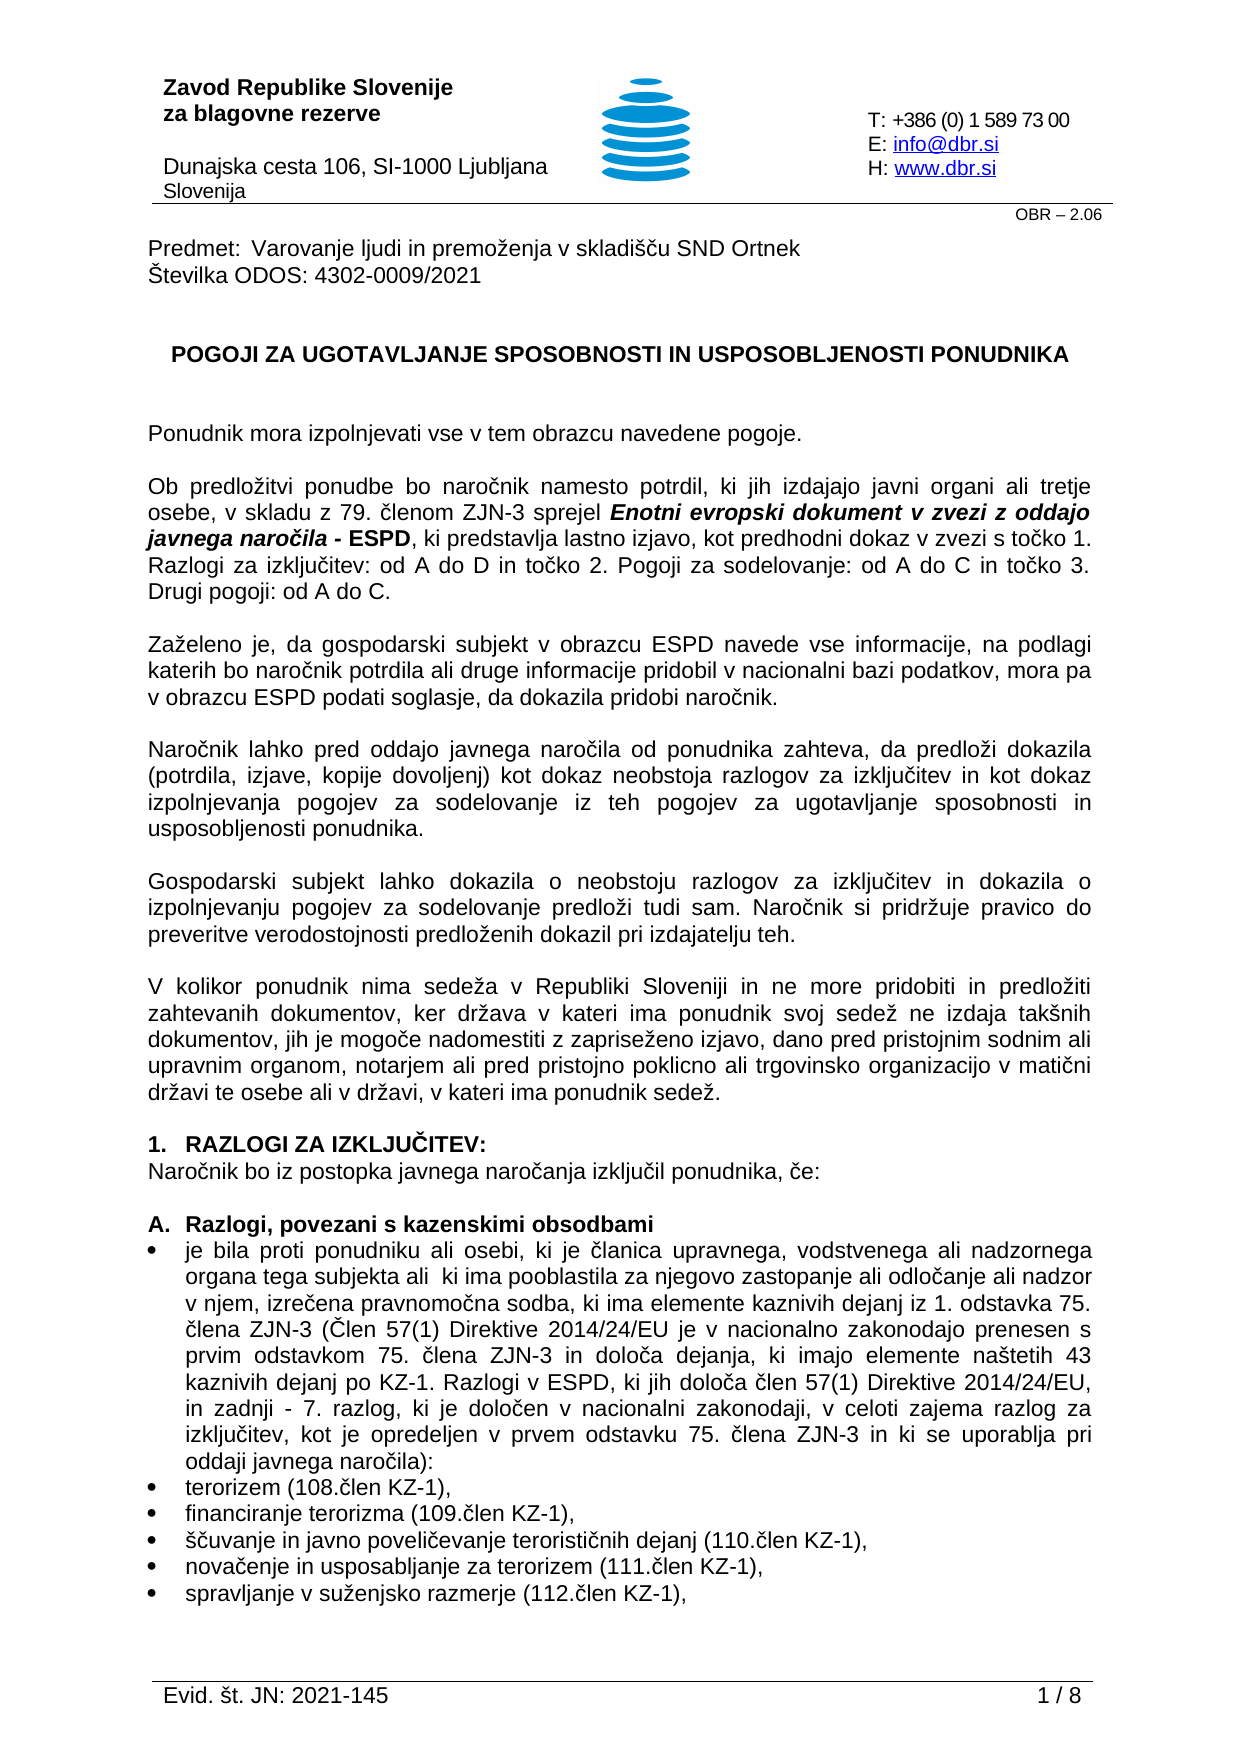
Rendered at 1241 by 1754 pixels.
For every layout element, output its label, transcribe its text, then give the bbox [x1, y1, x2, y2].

text Naročnik bo iz postopka javnega naročanja izključil ponudnika, če: [148, 1158, 1092, 1184]
text Ob predložitvi ponudbe bo naročnik namesto potrdil, ki jih izdajajo javni organi ali tretje osebe, v skladu z 79. členom ZJN-3 sprejel Enotni evropski dokument v zvezi z oddajo javnega naročila - ESPD, ki predstavlja lastno izjavo, kot predhodni dokaz v zvezi s točko 1. Razlogi za izključitev: od A do D in točko 2. Pogoji za sodelovanje: od A do C in točko 3. Drugi pogoji: od A do C. [148, 473, 1092, 604]
text Predmet: Varovanje ljudi in premoženja v skladišču SND Ortnek [148, 235, 1092, 262]
text Zaželeno je, da gospodarski subjekt v obrazcu ESPD navede vse informacije, na podlagi katerih bo naročnik potrdila ali druge informacije pridobil v nacionalni bazi podatkov, mora pa v obrazcu ESPD podati soglasje, da dokazila pridobi naročnik. [148, 631, 1092, 710]
text Ponudnik mora izpolnjevati vse v tem obrazcu navedene pogoje. [148, 420, 1092, 446]
list je bila proti ponudniku ali osebi, ki je članica upravnega, vodstvenega ali nadzornega organa tega subjekta ali ki ima pooblastila za njegovo zastopanje ali odločanje ali nadzor v njem, izrečena pravnomočna sodba, ki ima elemente kaznivih dejanj iz 1. odstavka 75. člena ZJN-3 (Člen 57(1) Direktive 2014/24/EU je v nacionalno zakonodajo prenesen s prvim odstavkom 75. člena ZJN-3 in določa dejanja, ki imajo elemente naštetih 43 kaznivih dejanj po KZ-1. Razlogi v ESPD, ki jih določa člen 57(1) Direktive 2014/24/EU, in zadnji - 7. razlog, ki je določen v nacionalni zakonodaji, v celoti zajema razlog za izključitev, kot je opredeljen v prvem odstavku 75. člena ZJN-3 in ki se uporablja pri oddaji javnega naročila): [148, 1237, 1092, 1474]
text Številka ODOS: 4302-0009/2021 [148, 262, 1092, 288]
list terorizem (108.člen KZ-1), [148, 1474, 1092, 1500]
text Naročnik lahko pred oddajo javnega naročila od ponudnika zahteva, da predloži dokazila (potrdila, izjave, kopije dovoljenj) kot dokaz neobstoja razlogov za izključitev in kot dokaz izpolnjevanja pogojev za sodelovanje iz teh pogojev za ugotavljanje sposobnosti in usposobljenosti ponudnika. [148, 736, 1092, 842]
list ščuvanje in javno poveličevanje terorističnih dejanj (110.člen KZ-1), [148, 1527, 1092, 1553]
picture [595, 73, 698, 191]
list Razlogi, povezani s kazenskimi obsodbami [148, 1211, 1092, 1237]
text V kolikor ponudnik nima sedeža v Republiki Sloveniji in ne more pridobiti in predložiti zahtevanih dokumentov, ker država v kateri ima ponudnik svoj sedež ne izdaja takšnih dokumentov, jih je mogoče nadomestiti z zapriseženo izjavo, dano pred pristojnim sodnim ali upravnim organom, notarjem ali pred pristojno poklicno ali trgovinsko organizacijo v matični državi te osebe ali v državi, v kateri ima ponudnik sedež. [148, 973, 1092, 1105]
list RAZLOGI ZA IZKLJUČITEV: [148, 1131, 1092, 1158]
text POGOJI ZA UGOTAVLJANJE SPOSOBNOSTI IN USPOSOBLJENOSTI PONUDNIKA [148, 341, 1092, 367]
list novačenje in usposabljanje za terorizem (111.člen KZ-1), [148, 1553, 1092, 1579]
list financiranje terorizma (109.člen KZ-1), [148, 1500, 1092, 1527]
text Gospodarski subjekt lahko dokazila o neobstoju razlogov za izključitev in dokazila o izpolnjevanju pogojev za sodelovanje predloži tudi sam. Naročnik si pridržuje pravico do preveritve verodostojnosti predloženih dokazil pri izdajatelju teh. [148, 868, 1092, 947]
list spravljanje v suženjsko razmerje (112.člen KZ-1), [148, 1579, 1092, 1606]
